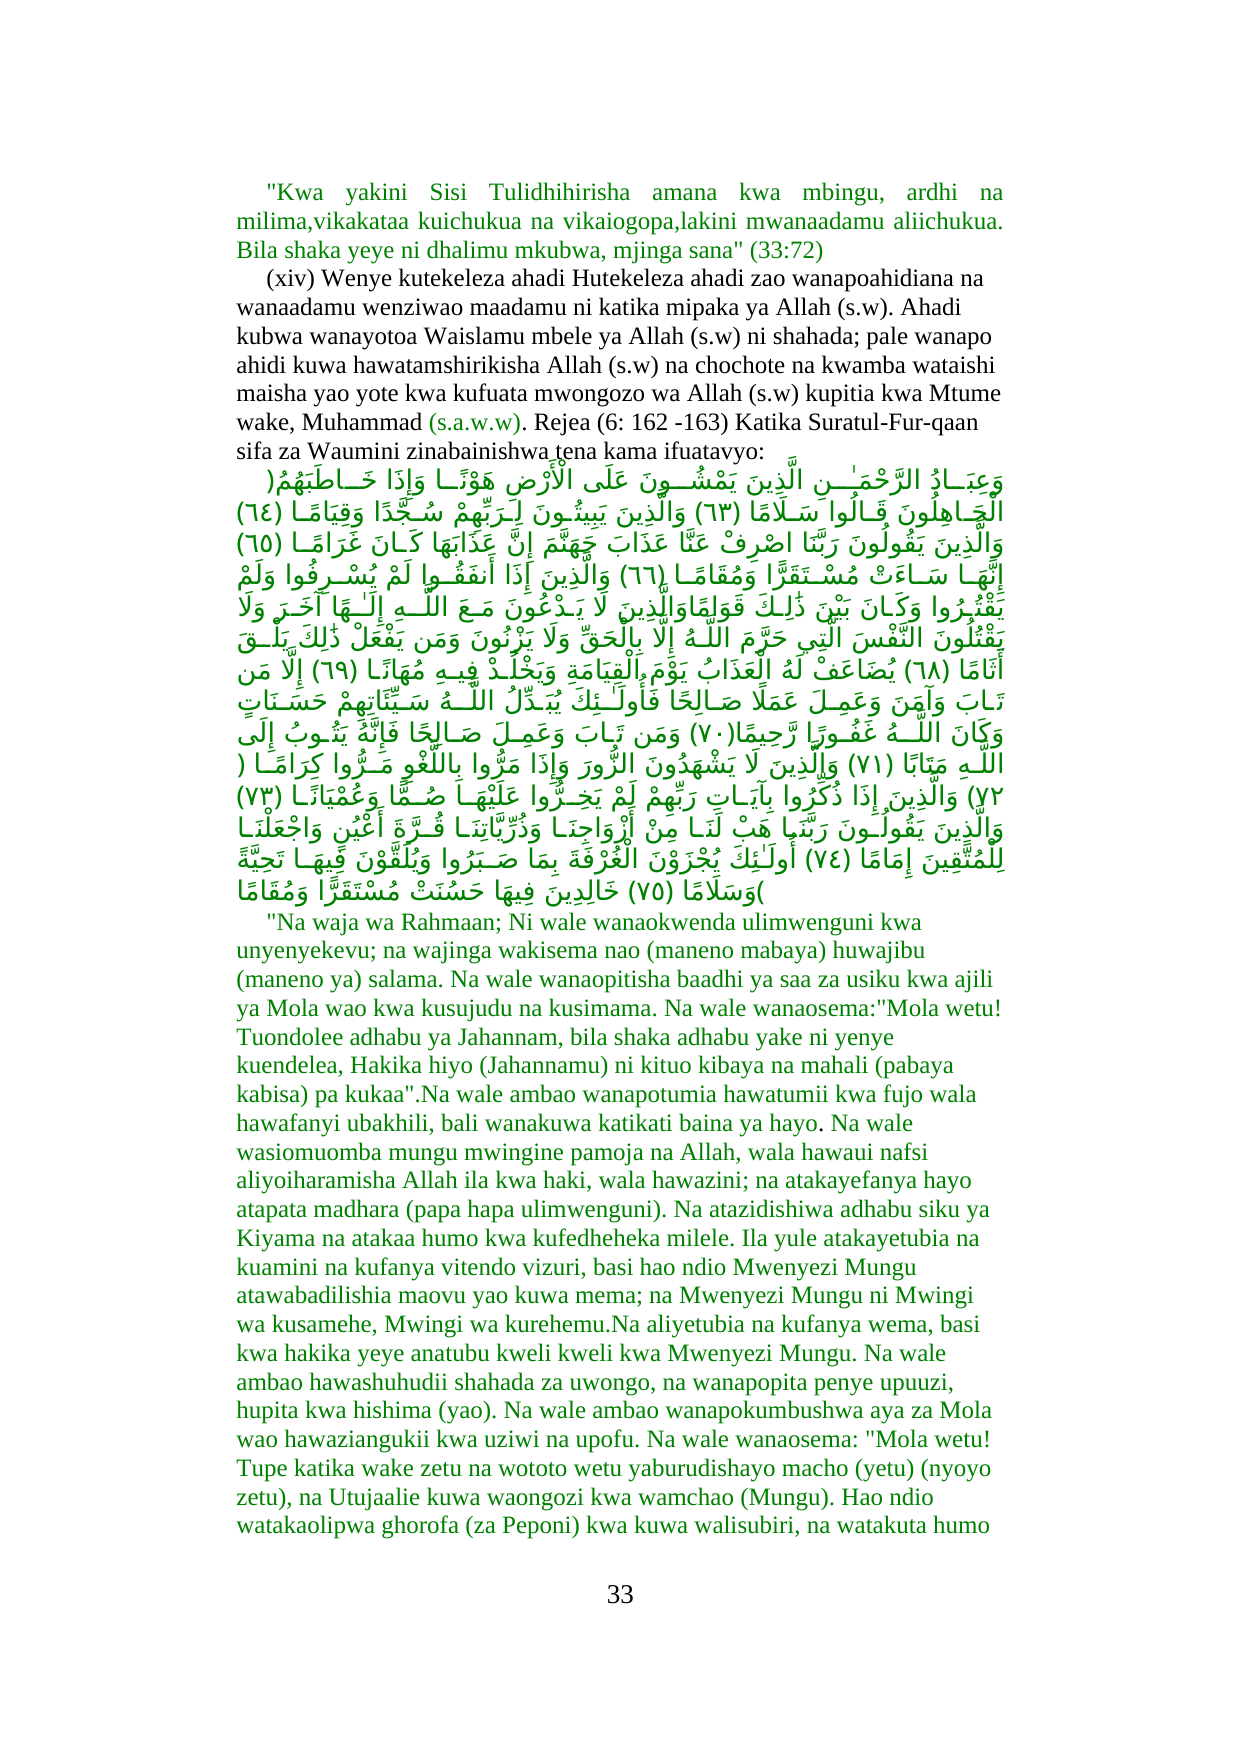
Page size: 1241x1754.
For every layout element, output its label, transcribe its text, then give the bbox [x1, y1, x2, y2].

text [236, 907, 1004, 1539]
text ﴿وَعِبَادُ الرَّحْمَـٰنِ الَّذِينَ يَمْشُونَ عَلَى الْأَرْضِ هَوْنًا وَإِذَا خَاطَبَهُمُ الْجَاهِلُونَ قَالُوا سَلَامًا ﴿٦٣﴾ وَالَّذِينَ يَبِيتُونَ لِرَبِّهِمْ سُجَّدًا وَقِيَامًا ﴿٦٤﴾ وَالَّذِينَ يَقُولُونَ رَبَّنَا اصْرِفْ عَنَّا عَذَابَ جَهَنَّمَ إِنَّ عَذَابَهَا كَانَ غَرَامًا ﴿٦٥﴾ إِنَّهَا سَاءَتْ مُسْتَقَرًّا وَمُقَامًا ﴿٦٦﴾ وَالَّذِينَ إِذَا أَنفَقُوا لَمْ يُسْرِفُوا وَلَمْ يَقْتُرُوا وَكَانَ بَيْنَ ذَٰلِكَ قَوَامًاوَالَّذِينَ لَا يَدْعُونَ مَعَ اللَّـهِ إِلَـٰهًا آخَرَ وَلَا يَقْتُلُونَ النَّفْسَ الَّتِي حَرَّمَ اللَّـهُ إِلَّا بِالْحَقِّ وَلَا يَزْنُونَ وَمَن يَفْعَلْ ذَٰلِكَ يَلْقَ أَثَامًا ﴿٦٨﴾ يُضَاعَفْ لَهُ الْعَذَابُ يَوْمَ الْقِيَامَةِ وَيَخْلُدْ فِيهِ مُهَانًا ﴿٦٩﴾ إِلَّا مَن تَابَ وَآمَنَ وَعَمِلَ عَمَلًا صَالِحًا فَأُولَـٰئِكَ يُبَدِّلُ اللَّـهُ سَيِّئَاتِهِمْ حَسَنَاتٍ وَكَانَ اللَّـهُ غَفُورًا رَّحِيمًا﴿٧٠﴾ وَمَن تَابَ وَعَمِلَ صَالِحًا فَإِنَّهُ يَتُوبُ إِلَى اللَّـهِ مَتَابًا ﴿٧١﴾ وَالَّذِينَ لَا يَشْهَدُونَ الزُّورَ وَإِذَا مَرُّوا بِاللَّغْوِ مَرُّوا كِرَامًا ﴿٧٢﴾ وَالَّذِينَ إِذَا ذُكِّرُوا بِآيَاتِ رَبِّهِمْ لَمْ يَخِرُّوا عَلَيْهَا صُمًّا وَعُمْيَانًا ﴿٧٣﴾ وَالَّذِينَ يَقُولُونَ رَبَّنَا هَبْ لَنَا مِنْ أَزْوَاجِنَا وَذُرِّيَّاتِنَا قُرَّةَ أَعْيُنٍ وَاجْعَلْنَا لِلْمُتَّقِينَ إِمَامًا ﴿٧٤﴾ أُولَـٰئِكَ يُجْزَوْنَ الْغُرْفَةَ بِمَا صَبَرُوا وَيُلَقَّوْنَ فِيهَا تَحِيَّةً وَسَلَامًا ﴿٧٥﴾ خَالِدِينَ فِيهَا حَسُنَتْ مُسْتَقَرًّا وَمُقَامًا﴾ [236, 465, 1004, 907]
text "Kwa yakini Sisi Tulidhihirisha amana kwa mbingu, ardhi na milima,vikakataa kuichukua na vikaiogopa,lakini mwanaadamu aliichukua. Bila shaka yeye ni dhalimu mkubwa, mjinga sana" (33:72) [236, 177, 1004, 263]
text (xiv) Wenye kutekeleza ahadi Hutekeleza ahadi zao wanapoahidiana na wanaadamu wenziwao maadamu ni katika mipaka ya Allah (s.w). Ahadi kubwa wanayotoa Waislamu mbele ya Allah (s.w) ni shahada; pale wanapo ahidi kuwa hawatamshirikisha Allah (s.w) na chochote na kwamba wataishi maisha yao yote kwa kufuata mwongozo wa Allah (s.w) kupitia kwa Mtume wake, Muhammad (s.a.w.w). Rejea (6: 162 -163) Katika Suratul-Fur-qaan sifa za Waumini zinabainishwa tena kama ifuatavyo: [236, 263, 1004, 465]
